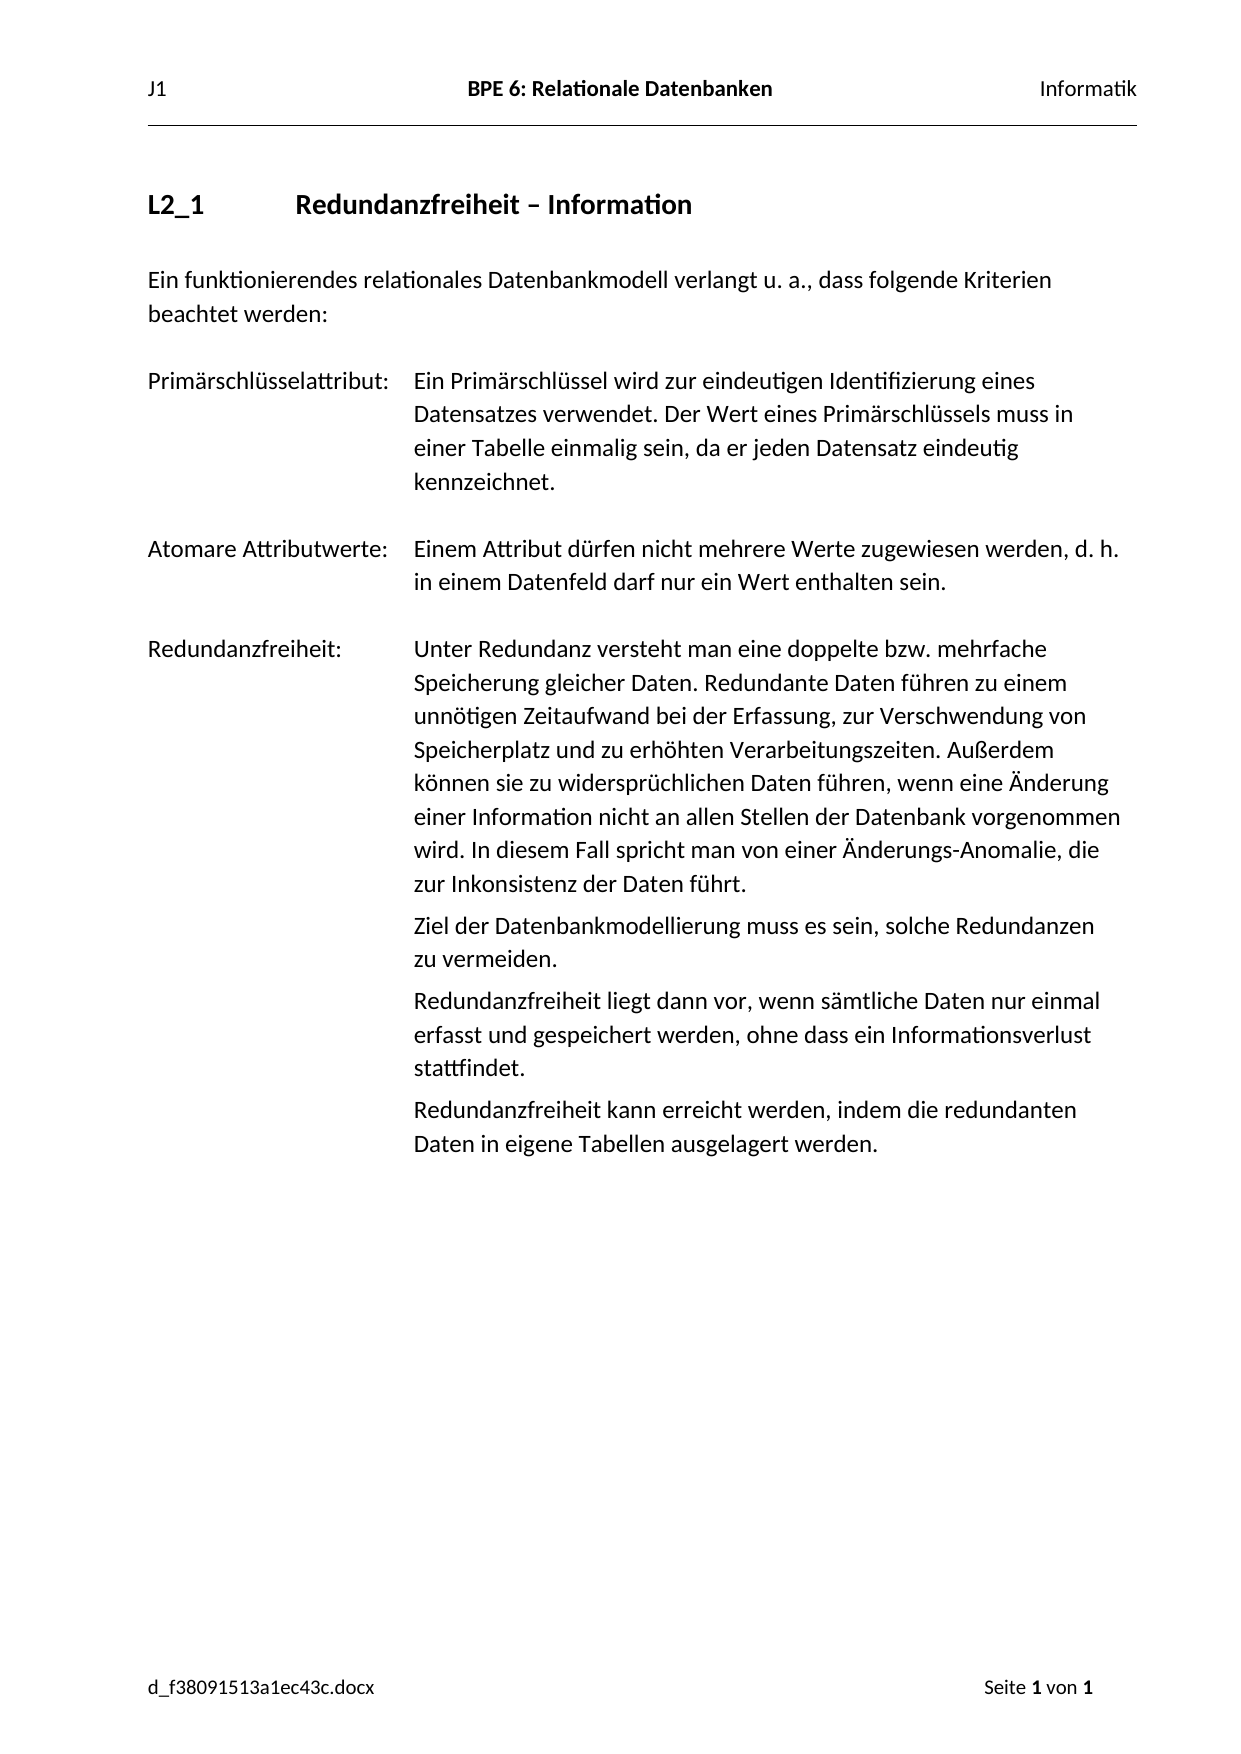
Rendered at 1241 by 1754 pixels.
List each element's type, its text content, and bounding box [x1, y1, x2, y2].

text Atomare Attributwerte: Einem Attribut dürfen nicht mehrere Werte zugewiesen werden, d. h. in einem Datenfeld darf nur ein Wert enthalten sein. [148, 533, 1122, 597]
text L2_1 Redundanzfreiheit – Information [148, 186, 1122, 222]
text Redundanzfreiheit kann erreicht werden, indem die redundanten Daten in eigene Tabellen ausgelagert werden. [413, 1094, 1122, 1158]
text Redundanzfreiheit: Unter Redundanz versteht man eine doppelte bzw. mehrfache Speicherung gleicher Daten. Redundante Daten führen zu einem unnötigen Zeitaufwand bei der Erfassung, zur Verschwendung von Speicherplatz und zu erhöhten Verarbeitungszeiten. Außerdem können sie zu widersprüchlichen Daten führen, wenn eine Änderung einer Information nicht an allen Stellen der Datenbank vorgenommen wird. In diesem Fall spricht man von einer Änderungs-Anomalie, die zur Inkonsistenz der Daten führt. [148, 633, 1122, 899]
text Redundanzfreiheit liegt dann vor, wenn sämtliche Daten nur einmal erfasst und gespeichert werden, ohne dass ein Informationsverlust stattfindet. [413, 985, 1122, 1083]
text Primärschlüsselattribut: Ein Primärschlüssel wird zur eindeutigen Identifizierung eines Datensatzes verwendet. Der Wert eines Primärschlüssels muss in einer Tabelle einmalig sein, da er jeden Datensatz eindeutig kennzeichnet. [148, 365, 1122, 496]
text Ziel der Datenbankmodellierung muss es sein, solche Redundanzen zu vermeiden. [413, 910, 1122, 974]
text Ein funktionierendes relationales Datenbankmodell verlangt u. a., dass folgende Kriterien beachtet werden: [148, 264, 1122, 328]
